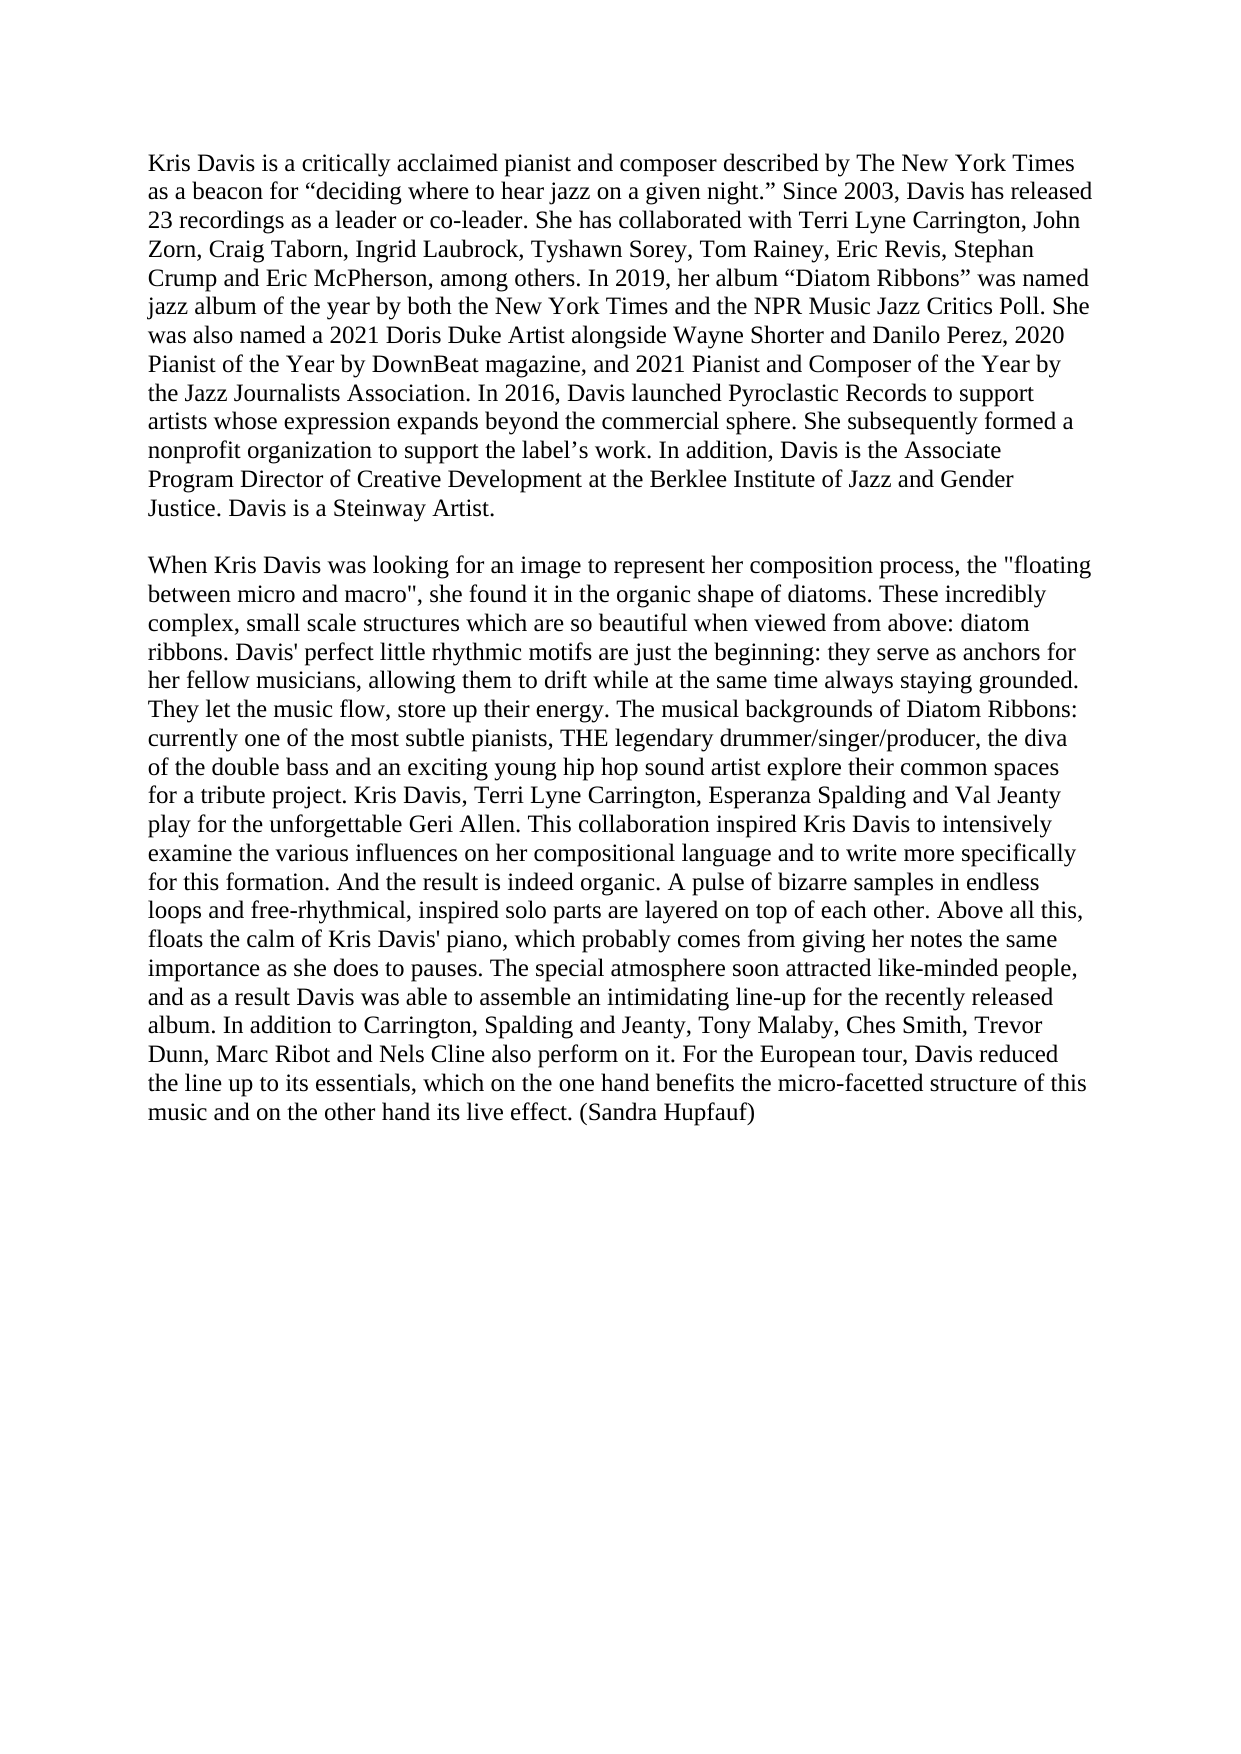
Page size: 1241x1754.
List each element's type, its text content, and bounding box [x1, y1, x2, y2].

text Kris Davis is a critically acclaimed pianist and composer described by The New York Times as a beacon for “deciding where to hear jazz on a given night.” Since 2003, Davis has released 23 recordings as a leader or co-leader. She has collaborated with Terri Lyne Carrington, John Zorn, Craig Taborn, Ingrid Laubrock, Tyshawn Sorey, Tom Rainey, Eric Revis, Stephan Crump and Eric McPherson, among others. In 2019, her album “Diatom Ribbons” was named jazz album of the year by both the New York Times and the NPR Music Jazz Critics Poll. She was also named a 2021 Doris Duke Artist alongside Wayne Shorter and Danilo Perez, 2020 Pianist of the Year by DownBeat magazine, and 2021 Pianist and Composer of the Year by the Jazz Journalists Association. In 2016, Davis launched Pyroclastic Records to support artists whose expression expands beyond the commercial sphere. She subsequently formed a nonprofit organization to support the label’s work. In addition, Davis is the Associate Program Director of Creative Development at the Berklee Institute of Jazz and Gender Justice. Davis is a Steinway Artist. [148, 148, 1093, 521]
text When Kris Davis was looking for an image to represent her composition process, the "floating between micro and macro", she found it in the organic shape of diatoms. These incredibly complex, small scale structures which are so beautiful when viewed from above: diatom ribbons. Davis' perfect little rhythmic motifs are just the beginning: they serve as anchors for her fellow musicians, allowing them to drift while at the same time always staying grounded. They let the music flow, store up their energy. The musical backgrounds of Diatom Ribbons: currently one of the most subtle pianists, THE legendary drummer/singer/producer, the diva of the double bass and an exciting young hip hop sound artist explore their common spaces for a tribute project. Kris Davis, Terri Lyne Carrington, Esperanza Spalding and Val Jeanty play for the unforgettable Geri Allen. This collaboration inspired Kris Davis to intensively examine the various influences on her compositional language and to write more specifically for this formation. And the result is indeed organic. A pulse of bizarre samples in endless loops and free-rhythmical, inspired solo parts are layered on top of each other. Above all this, floats the calm of Kris Davis' piano, which probably comes from giving her notes the same importance as she does to pauses. The special atmosphere soon attracted like-minded people, and as a result Davis was able to assemble an intimidating line-up for the recently released album. In addition to Carrington, Spalding and Jeanty, Tony Malaby, Ches Smith, Trevor Dunn, Marc Ribot and Nels Cline also perform on it. For the European tour, Davis reduced the line up to its essentials, which on the one hand benefits the micro-facetted structure of this music and on the other hand its live effect. (Sandra Hupfauf) [148, 551, 1093, 1126]
